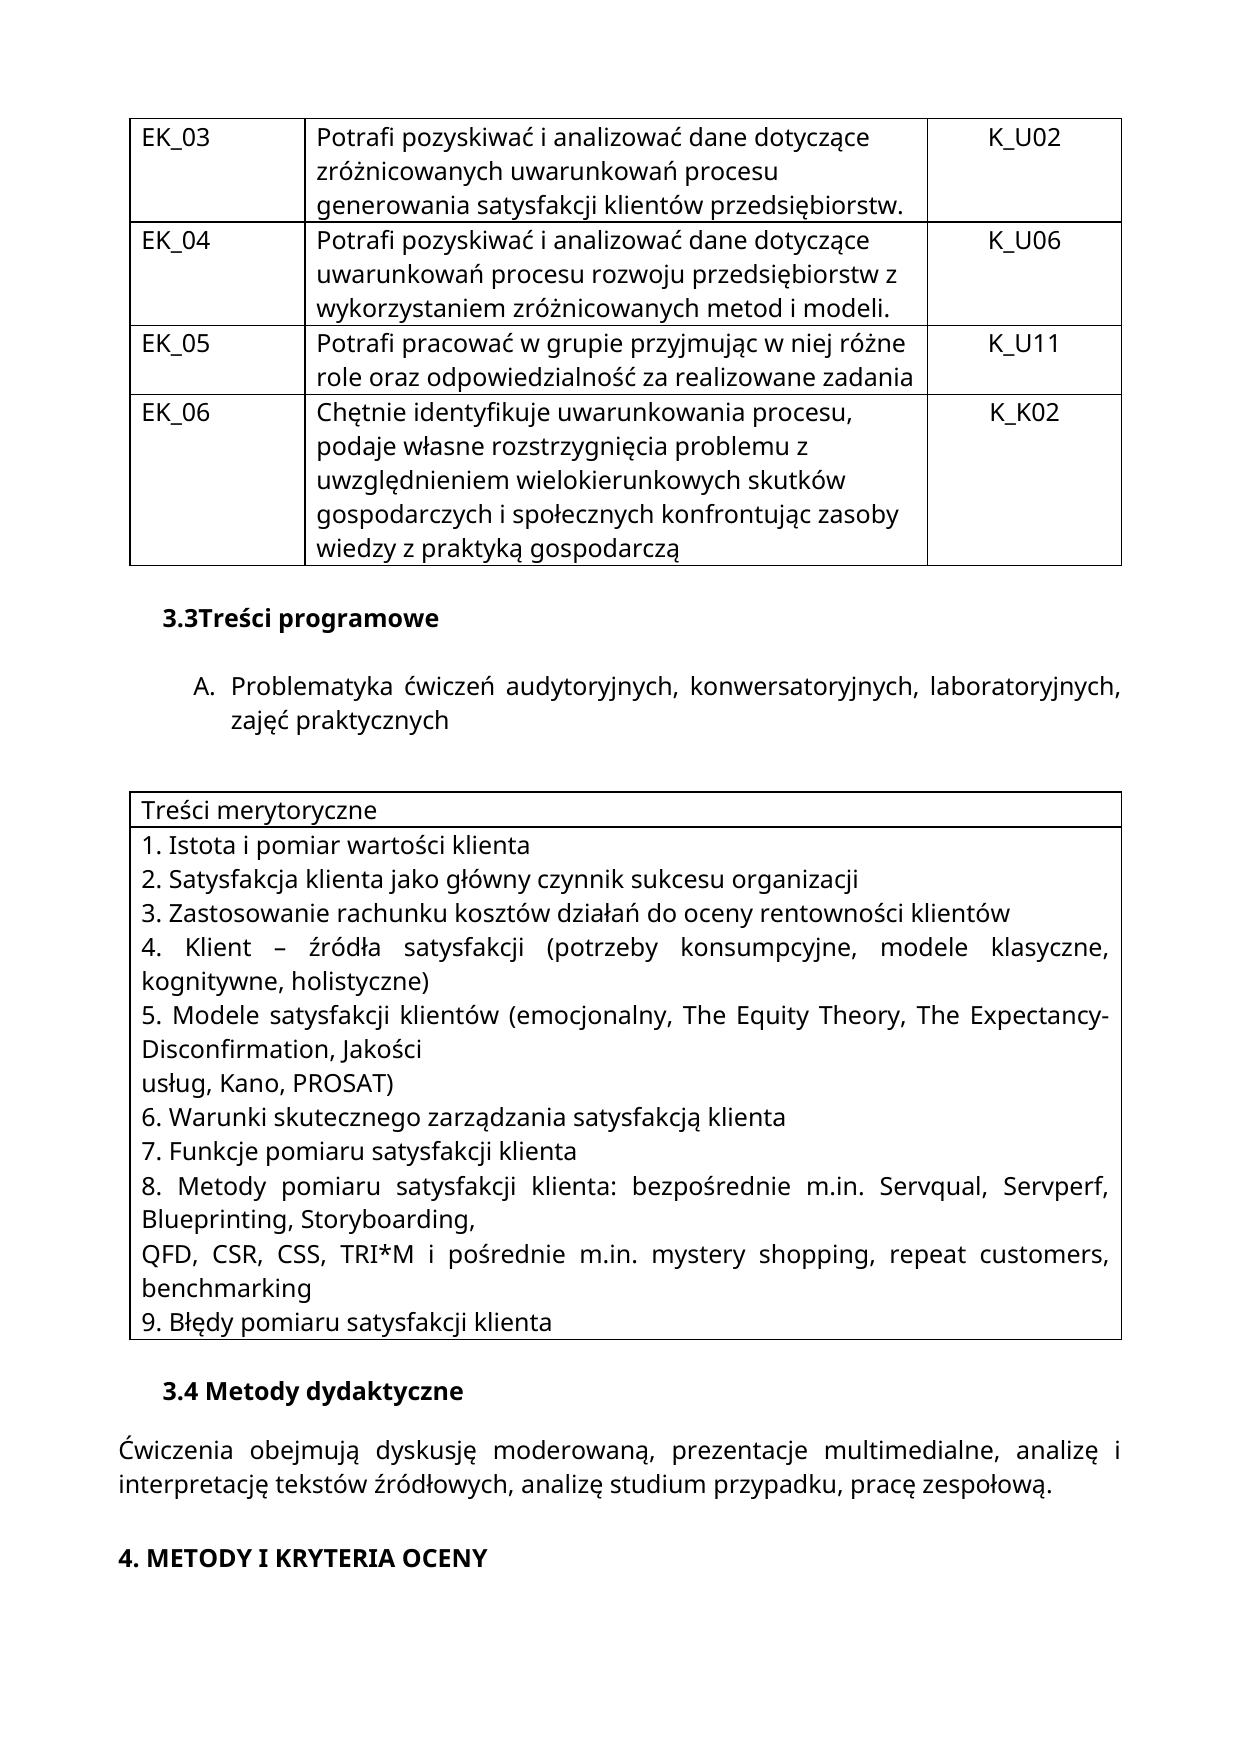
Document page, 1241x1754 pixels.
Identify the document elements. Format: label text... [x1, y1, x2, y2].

list Problematyka ćwiczeń audytoryjnych, konwersatoryjnych, laboratoryjnych, zajęć praktycznych [193, 668, 1122, 736]
text 3.4 Metody dydaktyczne [162, 1373, 1122, 1408]
table_cell Potrafi pracować w grupie przyjmując w niej różne role oraz odpowiedzialność za realizowane zadania [306, 326, 927, 394]
text Ćwiczenia obejmują dyskusję moderowaną, prezentacje multimedialne, analizę i interpretację tekstów źródłowych, analizę studium przypadku, pracę zespołową. [118, 1433, 1122, 1501]
table_cell EK_05 [131, 326, 304, 394]
table_cell K_U02 [928, 119, 1121, 221]
table_cell Potrafi pozyskiwać i analizować dane dotyczące zróżnicowanych uwarunkowań procesu generowania satysfakcji klientów przedsiębiorstw. [306, 119, 927, 221]
table_cell EK_04 [131, 223, 304, 324]
table_cell EK_06 [131, 395, 304, 565]
table_cell K_U06 [928, 223, 1121, 324]
list 3.3Treści programowe [162, 600, 1122, 634]
table_cell EK_03 [131, 119, 304, 221]
table_cell Potrafi pozyskiwać i analizować dane dotyczące uwarunkowań procesu rozwoju przedsiębiorstw z wykorzystaniem zróżnicowanych metod i modeli. [306, 223, 927, 324]
table_cell 1. Istota i pomiar wartości klienta 2. Satysfakcja klienta jako główny czynnik sukcesu organizacji 3. Zastosowanie rachunku kosztów działań do oceny rentowności klientów 4. Klient – źródła satysfakcji (potrzeby konsumpcyjne, modele klasyczne, kognitywne, holistyczne) 5. Modele satysfakcji klientów (emocjonalny, The Equity Theory, The Expectancy-Disconfirmation, Jakości usług, Kano, PROSAT) 6. Warunki skutecznego zarządzania satysfakcją klienta 7. Funkcje pomiaru satysfakcji klienta 8. Metody pomiaru satysfakcji klienta: bezpośrednie m.in. Servqual, Servperf, Blueprinting, Storyboarding, QFD, CSR, CSS, TRI*M i pośrednie m.in. mystery shopping, repeat customers, benchmarking 9. Błędy pomiaru satysfakcji klienta [131, 828, 1121, 1338]
table_header Treści merytoryczne [131, 793, 1121, 826]
table_cell K_K02 [928, 395, 1121, 565]
table_cell K_U11 [928, 326, 1121, 394]
text 4. METODY I KRYTERIA OCENY [118, 1541, 1122, 1575]
table_cell Chętnie identyfikuje uwarunkowania procesu, podaje własne rozstrzygnięcia problemu z uwzględnieniem wielokierunkowych skutków gospodarczych i społecznych konfrontując zasoby wiedzy z praktyką gospodarczą [306, 395, 927, 565]
